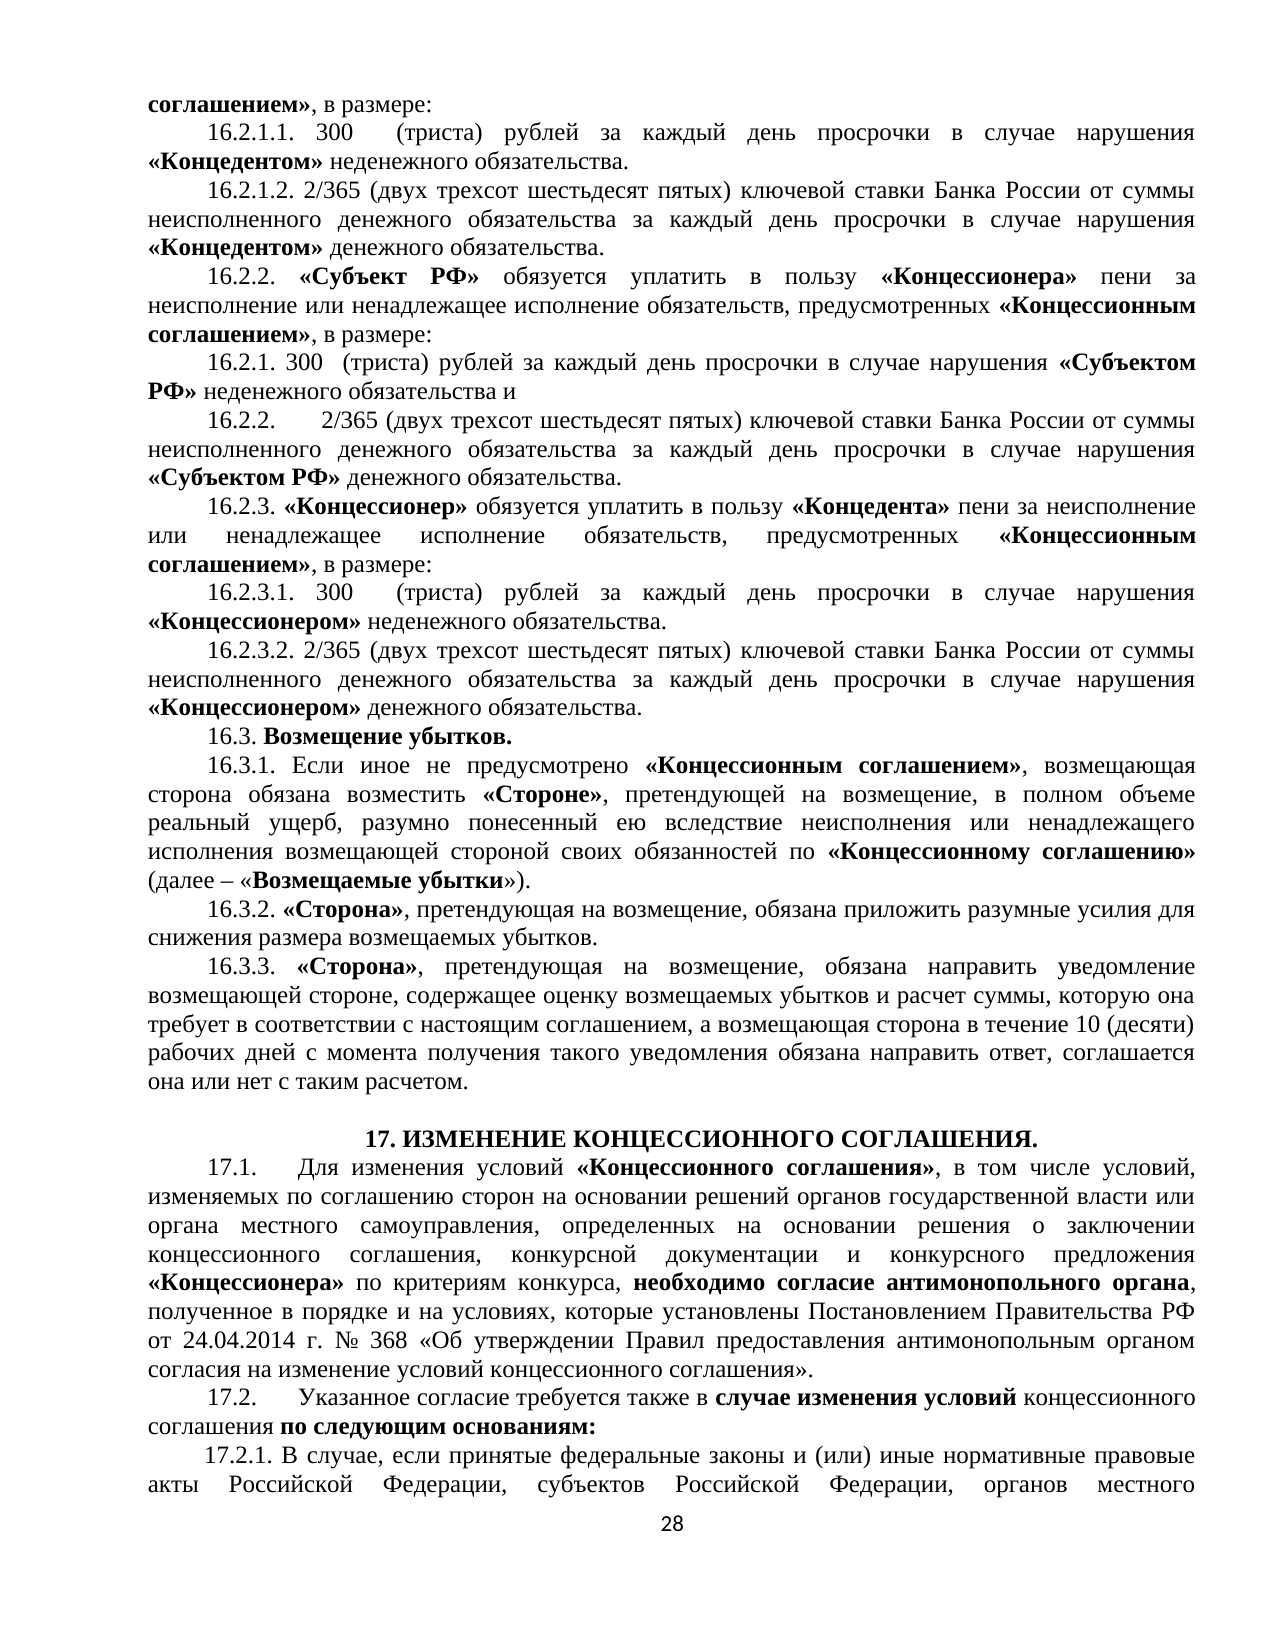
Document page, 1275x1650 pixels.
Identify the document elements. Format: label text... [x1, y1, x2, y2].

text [148, 89, 1196, 117]
list Для изменения условий «Концессионного соглашения», в том числе условий, изменяемых по соглашению сторон на основании решений органов государственной власти или органа местного самоуправления, определенных на основании решения о заключении концессионного соглашения, конкурсной документации и конкурсного предложения «Концессионера» по критериям конкурса, необходимо согласие антимонопольного органа, полученное в порядке и на условиях, которые установлены Постановлением Правительства РФ от 24.04.2014 г. № 368 «Об утверждении Правил предоставления антимонопольным органом согласия на изменение условий концессионного соглашения». [148, 1152, 1196, 1382]
text 17. ИЗМЕНЕНИЕ КОНЦЕССИОННОГО СОГЛАШЕНИЯ. [207, 1124, 1196, 1152]
text 16.3.1. Если иное не предусмотрено «Концессионным соглашением», возмещающая сторона обязана возместить «Стороне», претендующей на возмещение, в полном объеме реальный ущерб, разумно понесенный ею вследствие неисполнения или ненадлежащего исполнения возмещающей стороной своих обязанностей по «Концессионному соглашению» (далее – «Возмещаемые убытки»). [148, 750, 1196, 894]
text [148, 1440, 1196, 1497]
list Указанное согласие требуется также в случае изменения условий концессионного соглашения по следующим основаниям: [148, 1382, 1196, 1440]
text 16.3. Возмещение убытков. [148, 721, 1196, 750]
text 16.2.3.2. 2/365 (двух трехсот шестьдесят пятых) ключевой ставки Банка России от суммы неисполненного денежного обязательства за каждый день просрочки в случае нарушения «Концессионером» денежного обязательства. [148, 635, 1196, 721]
text 16.2.2. «Субъект РФ» обязуется уплатить в пользу «Концессионера» пени за неисполнение или ненадлежащее исполнение обязательств, предусмотренных «Концессионным соглашением», в размере: [148, 261, 1196, 347]
text 16.3.2. «Сторона», претендующая на возмещение, обязана приложить разумные усилия для снижения размера возмещаемых убытков. [148, 894, 1196, 951]
text 16.2.1.1. 300 (триста) рублей за каждый день просрочки в случае нарушения «Концедентом» неденежного обязательства. [148, 117, 1196, 175]
text 16.2.1. 300 (триста) рублей за каждый день просрочки в случае нарушения «Субъектом РФ» неденежного обязательства и [148, 347, 1196, 405]
text 16.2.3.1. 300 (триста) рублей за каждый день просрочки в случае нарушения «Концессионером» неденежного обязательства. [148, 577, 1196, 635]
text 16.2.3. «Концессионер» обязуется уплатить в пользу «Концедента» пени за неисполнение или ненадлежащее исполнение обязательств, предусмотренных «Концессионным соглашением», в размере: [148, 491, 1196, 577]
text 16.2.1.2. 2/365 (двух трехсот шестьдесят пятых) ключевой ставки Банка России от суммы неисполненного денежного обязательства за каждый день просрочки в случае нарушения «Концедентом» денежного обязательства. [148, 175, 1196, 261]
text 16.3.3. «Сторона», претендующая на возмещение, обязана направить уведомление возмещающей стороне, содержащее оценку возмещаемых убытков и расчет суммы, которую она требует в соответствии с настоящим соглашением, а возмещающая сторона в течение 10 (десяти) рабочих дней с момента получения такого уведомления обязана направить ответ, соглашается она или нет с таким расчетом. [148, 951, 1196, 1095]
text 16.2.2. 2/365 (двух трехсот шестьдесят пятых) ключевой ставки Банка России от суммы неисполненного денежного обязательства за каждый день просрочки в случае нарушения «Субъектом РФ» денежного обязательства. [148, 405, 1196, 491]
